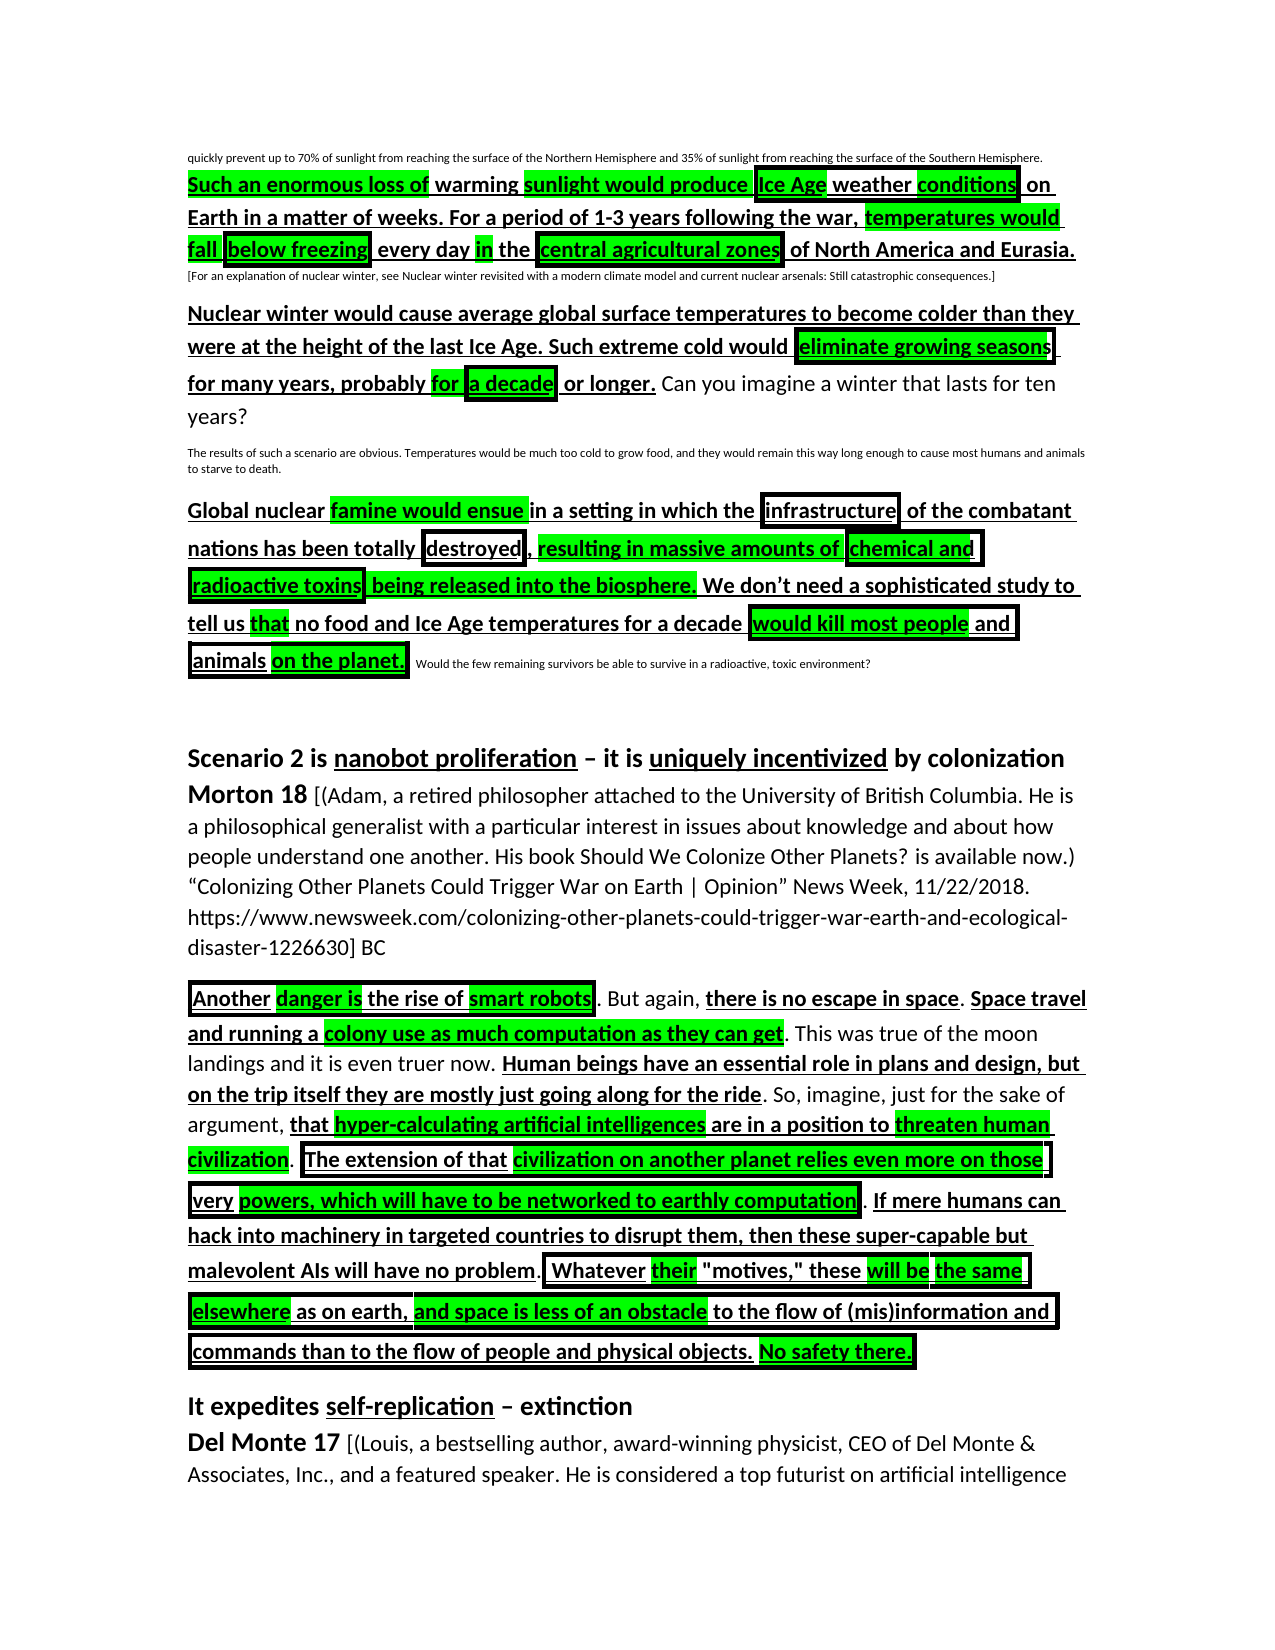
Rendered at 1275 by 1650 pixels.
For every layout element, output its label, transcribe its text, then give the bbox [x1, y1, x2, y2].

text Morton 18 [(Adam, a retired philosopher attached to the University of British Columbia. He is a philosophical generalist with a particular interest in issues about knowledge and about how people understand one another. His book Should We Colonize Other Planets?​ is available now.) “Colonizing Other Planets Could Trigger War on Earth | Opinion” News Week, 11/22/2018. https://www.newsweek.com/colonizing-other-planets-could-trigger-war-earth-and-ecological-disaster-1226630] BC [187, 777, 1087, 961]
text Nuclear winter would cause average global surface temperatures to become colder than they were at the height of the last Ice Age. Such extreme cold would eliminate growing seasons for many years, probably for a decade or longer. Can you imagine a winter that lasts for ten years? [187, 299, 1087, 430]
text Global nuclear famine would ensue in a setting in which the infrastructure of the combatant nations has been totally destroyed, resulting in massive amounts of chemical and radioactive toxins being released into the biosphere. We don’t need a sophisticated study to tell us that no food and Ice Age temperatures for a decade would kill most people and animals on the planet. Would the few remaining survivors be able to survive in a radioactive, toxic environment? [187, 492, 1087, 679]
text Another danger is the rise of smart robots. But again, there is no escape in space. Space travel and running a colony use as much computation as they can get. This was true of the moon landings and it is even truer now. Human beings have an essential role in plans and design, but on the trip itself they are mostly just going along for the ride. So, imagine, just for the sake of argument, that hyper-calculating artificial intelligences are in a position to threaten human civilization. The extension of that civilization on another planet relies even more on those very powers, which will have to be networked to earthly computation. If mere humans can hack into machinery in targeted countries to disrupt them, then these super-capable but malevolent AIs will have no problem. Whatever their "motives," these will be the same elsewhere as on earth, and space is less of an obstacle to the flow of (mis)information and commands than to the flow of people and physical objects. No safety there. [187, 980, 1087, 1370]
subtitle It expedites self-replication – extinction [187, 1389, 1087, 1422]
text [187, 150, 1087, 283]
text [187, 1425, 1087, 1488]
subtitle Scenario 2 is nanobot proliferation – it is uniquely incentivized by colonization [187, 741, 1087, 774]
text The results of such a scenario are obvious. Temperatures would be much too cold to grow food, and they would remain this way long enough to cause most humans and animals to starve to death. [187, 446, 1087, 476]
